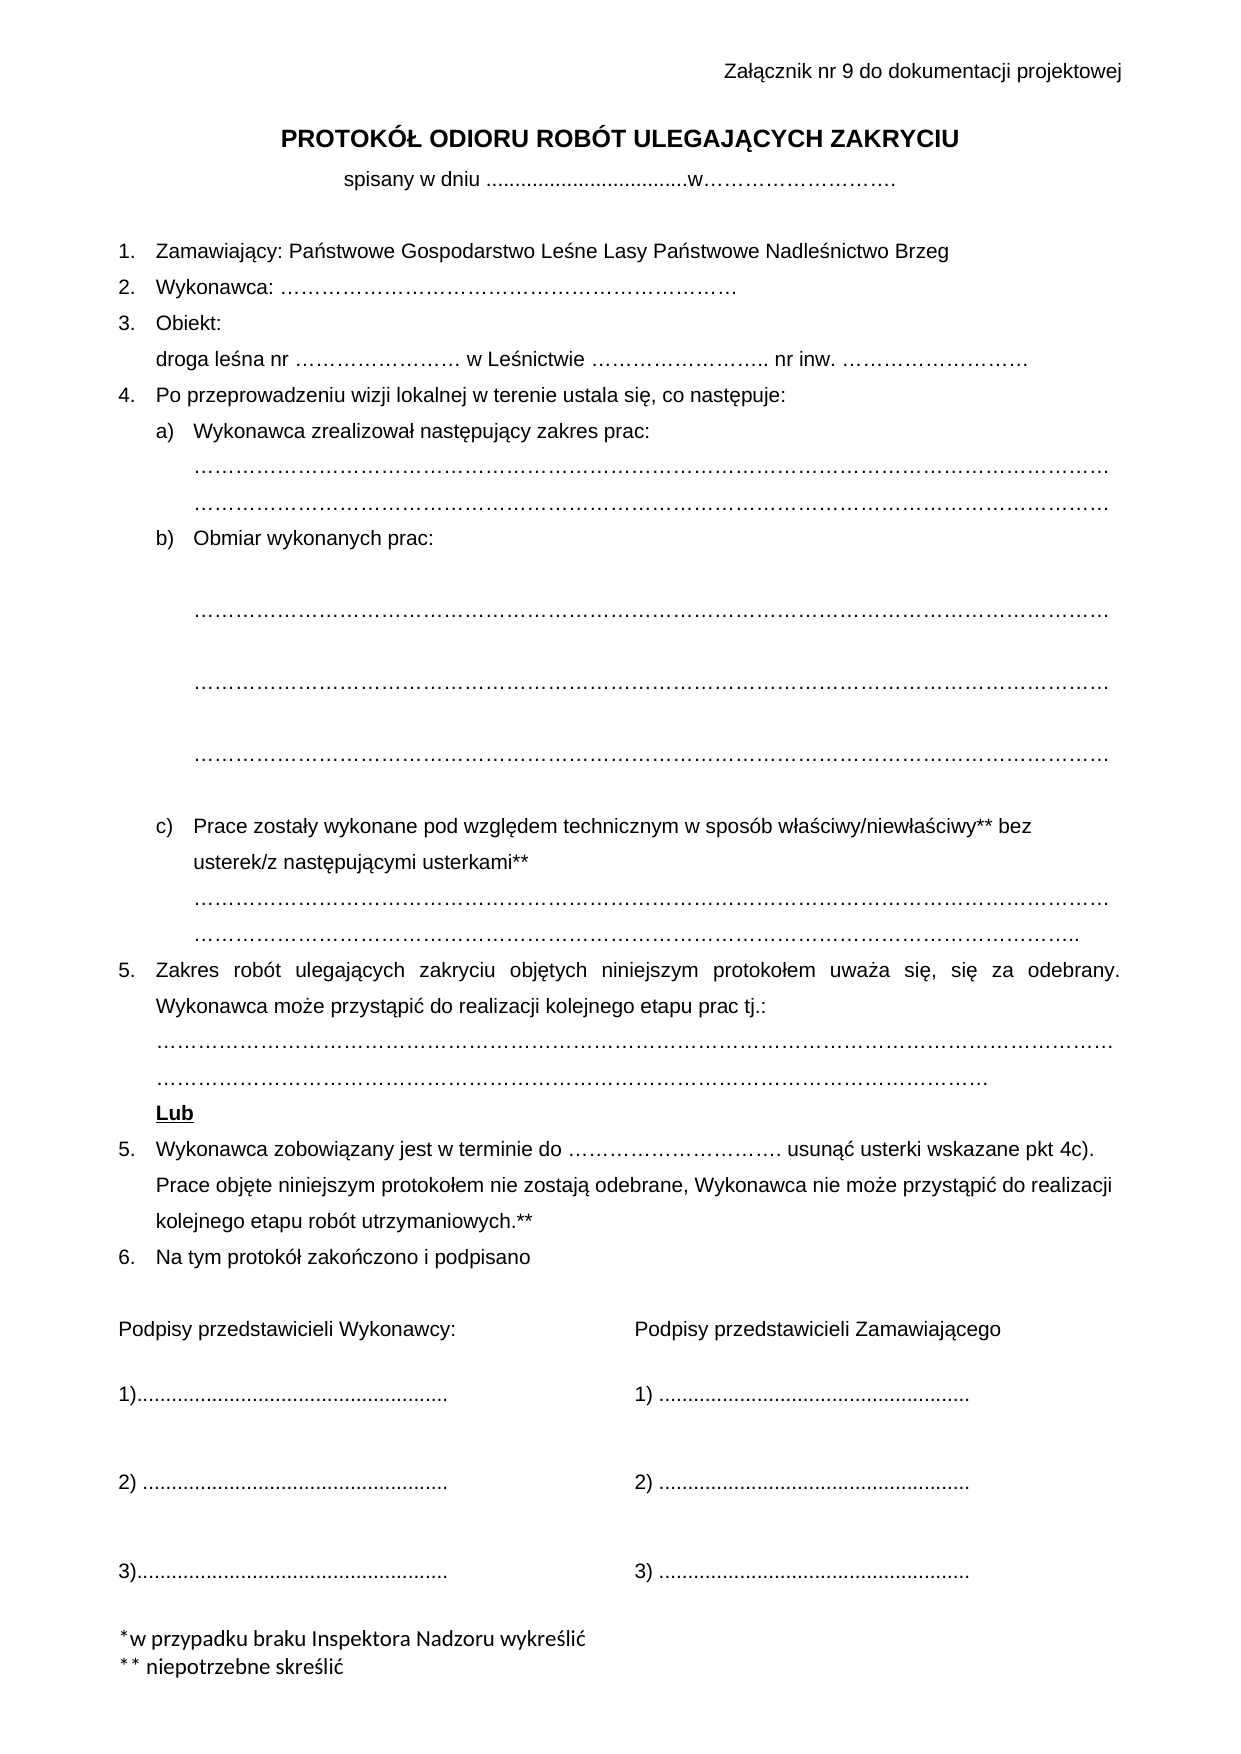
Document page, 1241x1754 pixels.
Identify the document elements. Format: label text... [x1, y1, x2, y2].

text droga leśna nr …………………… w Leśnictwie …………………….. nr inw. ……………………… [156, 347, 1122, 371]
list ………………………………………………………………………………………………………………………………………………………………………………………………………………………………………… [193, 454, 1122, 514]
list Zakres robót ulegających zakryciu objętych niniejszym protokołem uważa się, się za odebrany. Wykonawca może przystąpić do realizacji kolejnego etapu prac tj.: [118, 957, 1122, 1017]
text 1)...................................................... 1) ...................................................... [118, 1381, 1122, 1405]
text spisany w dniu ...................................w………………………. [118, 167, 1122, 191]
list Po przeprowadzeniu wizji lokalnej w terenie ustala się, co następuje: [118, 382, 1122, 406]
text Załącznik nr 9 do dokumentacji projektowej [118, 59, 1122, 83]
list Obmiar wykonanych prac: [156, 526, 1122, 550]
list Zamawiający: Państwowe Gospodarstwo Leśne Lasy Państwowe Nadleśnictwo Brzeg [118, 239, 1122, 263]
list Wykonawca zobowiązany jest w terminie do …………………………. usunąć usterki wskazane pkt 4c). Prace objęte niniejszym protokołem nie zostają odebrane, Wykonawca nie może przystąpić do realizacji kolejnego etapu robót utrzymaniowych.** [118, 1137, 1122, 1233]
list ……………………………………………………………………………………………………………………………………………………………………………………………………………………………………………………………………………………………………………………………………………………………… [193, 598, 1122, 766]
text 2) ..................................................... 2) ...................................................... [118, 1470, 1122, 1494]
text PROTOKÓŁ ODIORU ROBÓT ULEGAJĄCYCH ZAKRYCIU [118, 124, 1122, 152]
text 3)...................................................... 3) ...................................................... [118, 1558, 1122, 1582]
list Prace zostały wykonane pod względem technicznym w sposób właściwy/niewłaściwy** bez usterek/z następującymi usterkami** [156, 814, 1122, 874]
list Wykonawca zrealizował następujący zakres prac: [156, 418, 1122, 442]
text Podpisy przedstawicieli Wykonawcy: Podpisy przedstawicieli Zamawiającego [118, 1317, 1122, 1341]
list …………………………………………………………………………………………………………………………………………………………………………………………………………………………………… [156, 1029, 1122, 1089]
list Wykonawca: ………………………………………………………… [118, 275, 1122, 299]
list Lub [156, 1101, 1122, 1125]
list Na tym protokół zakończono i podpisano [118, 1245, 1122, 1269]
list Obiekt: [118, 311, 1122, 334]
list …………………………………………………………………………………………………………………………………………………………………………………………………………………………………….. [193, 886, 1122, 946]
